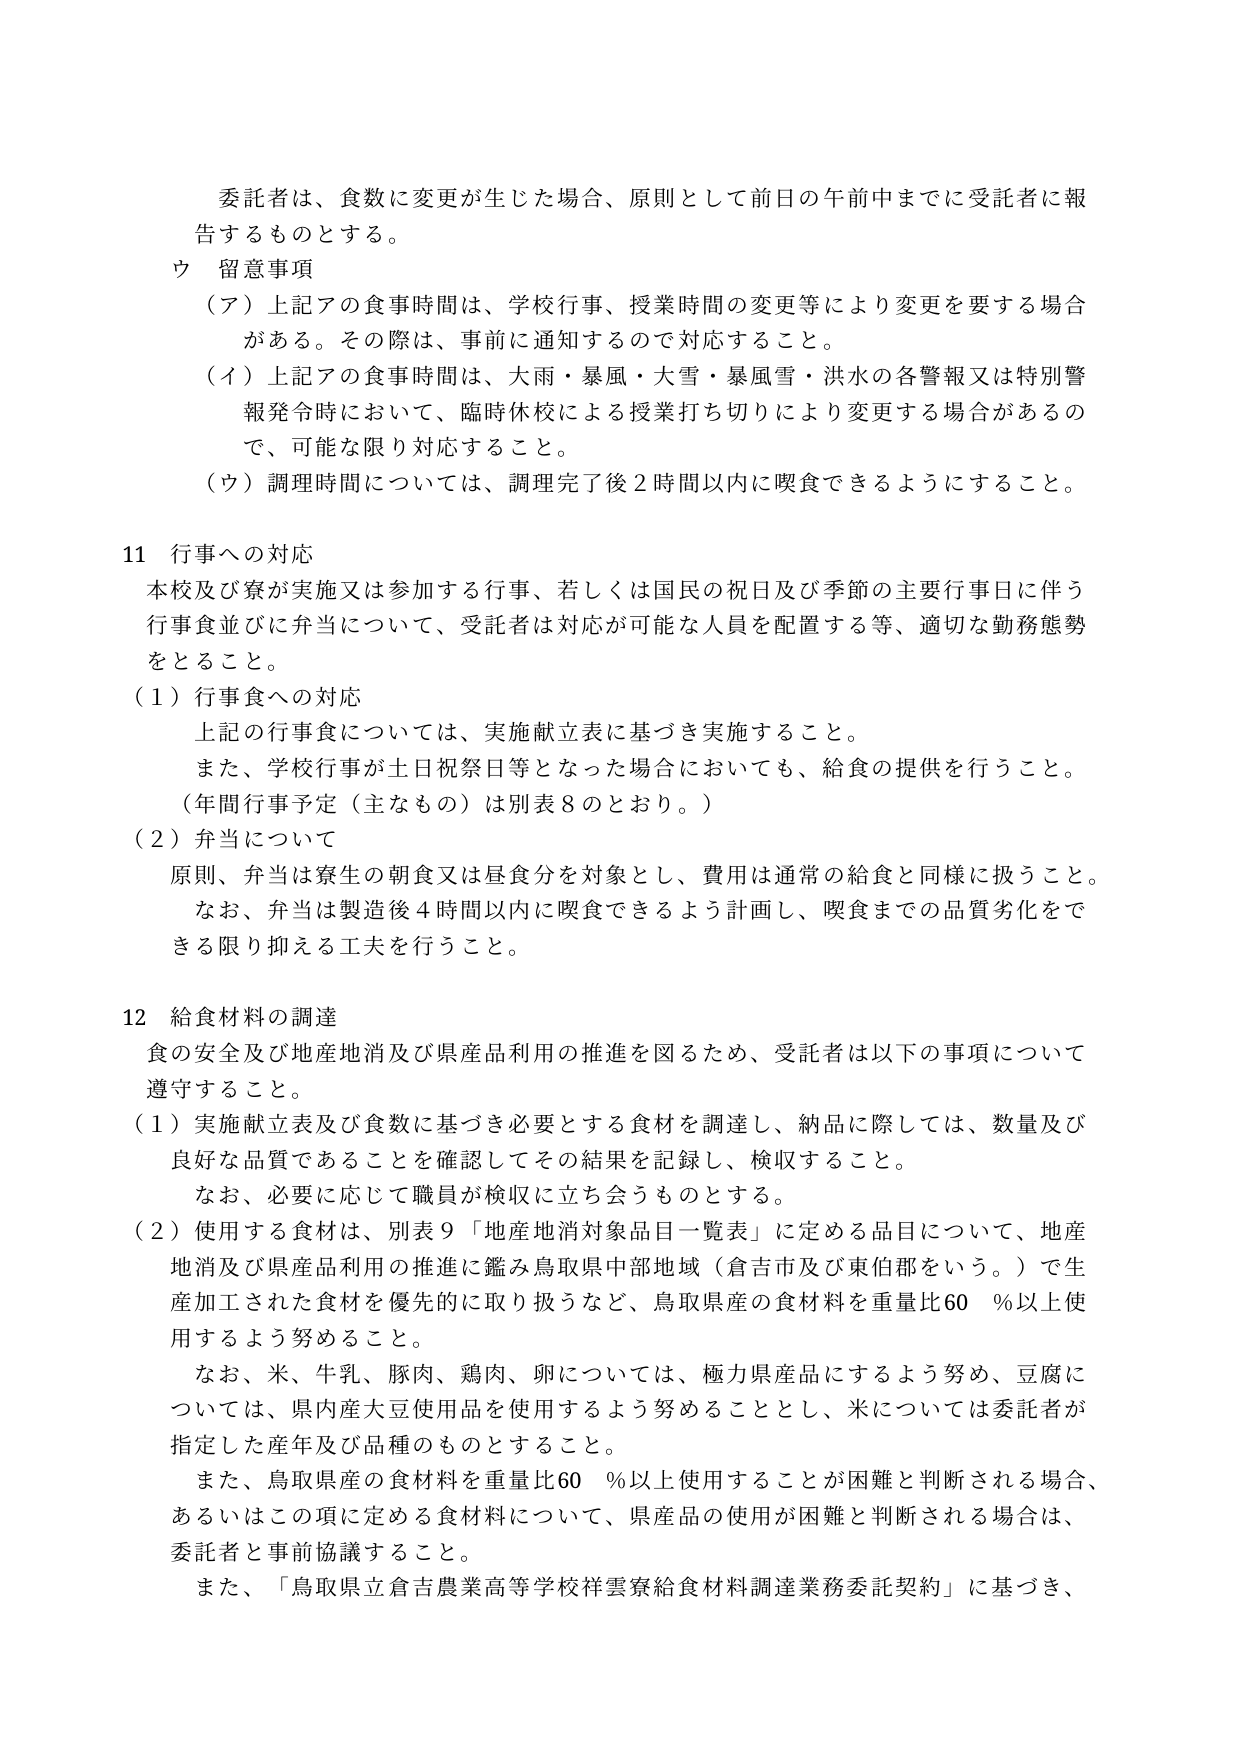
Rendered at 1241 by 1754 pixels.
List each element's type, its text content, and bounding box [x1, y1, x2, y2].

text 原則、弁当は寮生の朝食又は昼食分を対象とし、費用は通常の給食と同様に扱うこと。 [122, 856, 1089, 892]
text 12 給食材料の調達 [122, 998, 1089, 1034]
text （２）弁当について [122, 820, 1089, 856]
text 食の安全及び地産地消及び県産品利用の推進を図るため、受託者は以下の事項について遵守すること。 [122, 1034, 1089, 1105]
text 本校及び寮が実施又は参加する行事、若しくは国民の祝日及び季節の主要行事日に伴う行事食並びに弁当について、受託者は対応が可能な人員を配置する等、適切な勤務態勢をとること。 [122, 571, 1089, 678]
text （ウ）調理時間については、調理完了後２時間以内に喫食できるようにすること。 [122, 464, 1089, 500]
text また、学校行事が土日祝祭日等となった場合においても、給食の提供を行うこと。（年間行事予定（主なもの）は別表８のとおり。） [164, 749, 1089, 820]
text （イ）上記アの食事時間は、大雨・暴風・大雪・暴風雪・洪水の各警報又は特別警報発令時において、臨時休校による授業打ち切りにより変更する場合があるので、可能な限り対応すること。 [122, 357, 1089, 464]
text （２）使用する食材は、別表９「地産地消対象品目一覧表」に定める品目について、地産地消及び県産品利用の推進に鑑み鳥取県中部地域（倉吉市及び東伯郡をいう。）で生産加工された食材を優先的に取り扱うなど、鳥取県産の食材料を重量比60％以上使用するよう努めること。 [122, 1212, 1089, 1355]
text （１）行事食への対応 [122, 678, 1089, 713]
text 上記の行事食については、実施献立表に基づき実施すること。 [122, 713, 1089, 749]
text 11 行事への対応 [122, 535, 1089, 571]
text （ア）上記アの食事時間は、学校行事、授業時間の変更等により変更を要する場合がある。その際は、事前に通知するので対応すること。 [122, 286, 1089, 357]
text なお、米、牛乳、豚肉、鶏肉、卵については、極力県産品にするよう努め、豆腐については、県内産大豆使用品を使用するよう努めることとし、米については委託者が指定した産年及び品種のものとすること。 [164, 1355, 1089, 1462]
text なお、必要に応じて職員が検収に立ち会うものとする。 [122, 1177, 1089, 1212]
text 委託者は、食数に変更が生じた場合、原則として前日の午前中までに受託者に報告するものとする。 [185, 179, 1089, 250]
text なお、弁当は製造後４時間以内に喫食できるよう計画し、喫食までの品質劣化をできる限り抑える工夫を行うこと。 [164, 892, 1089, 963]
text （１）実施献立表及び食数に基づき必要とする食材を調達し、納品に際しては、数量及び良好な品質であることを確認してその結果を記録し、検収すること。 [122, 1105, 1089, 1177]
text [164, 1568, 1089, 1604]
text ウ 留意事項 [122, 250, 1089, 286]
text また、鳥取県産の食材料を重量比60％以上使用することが困難と判断される場合、あるいはこの項に定める食材料について、県産品の使用が困難と判断される場合は、委託者と事前協議すること。 [164, 1462, 1089, 1568]
